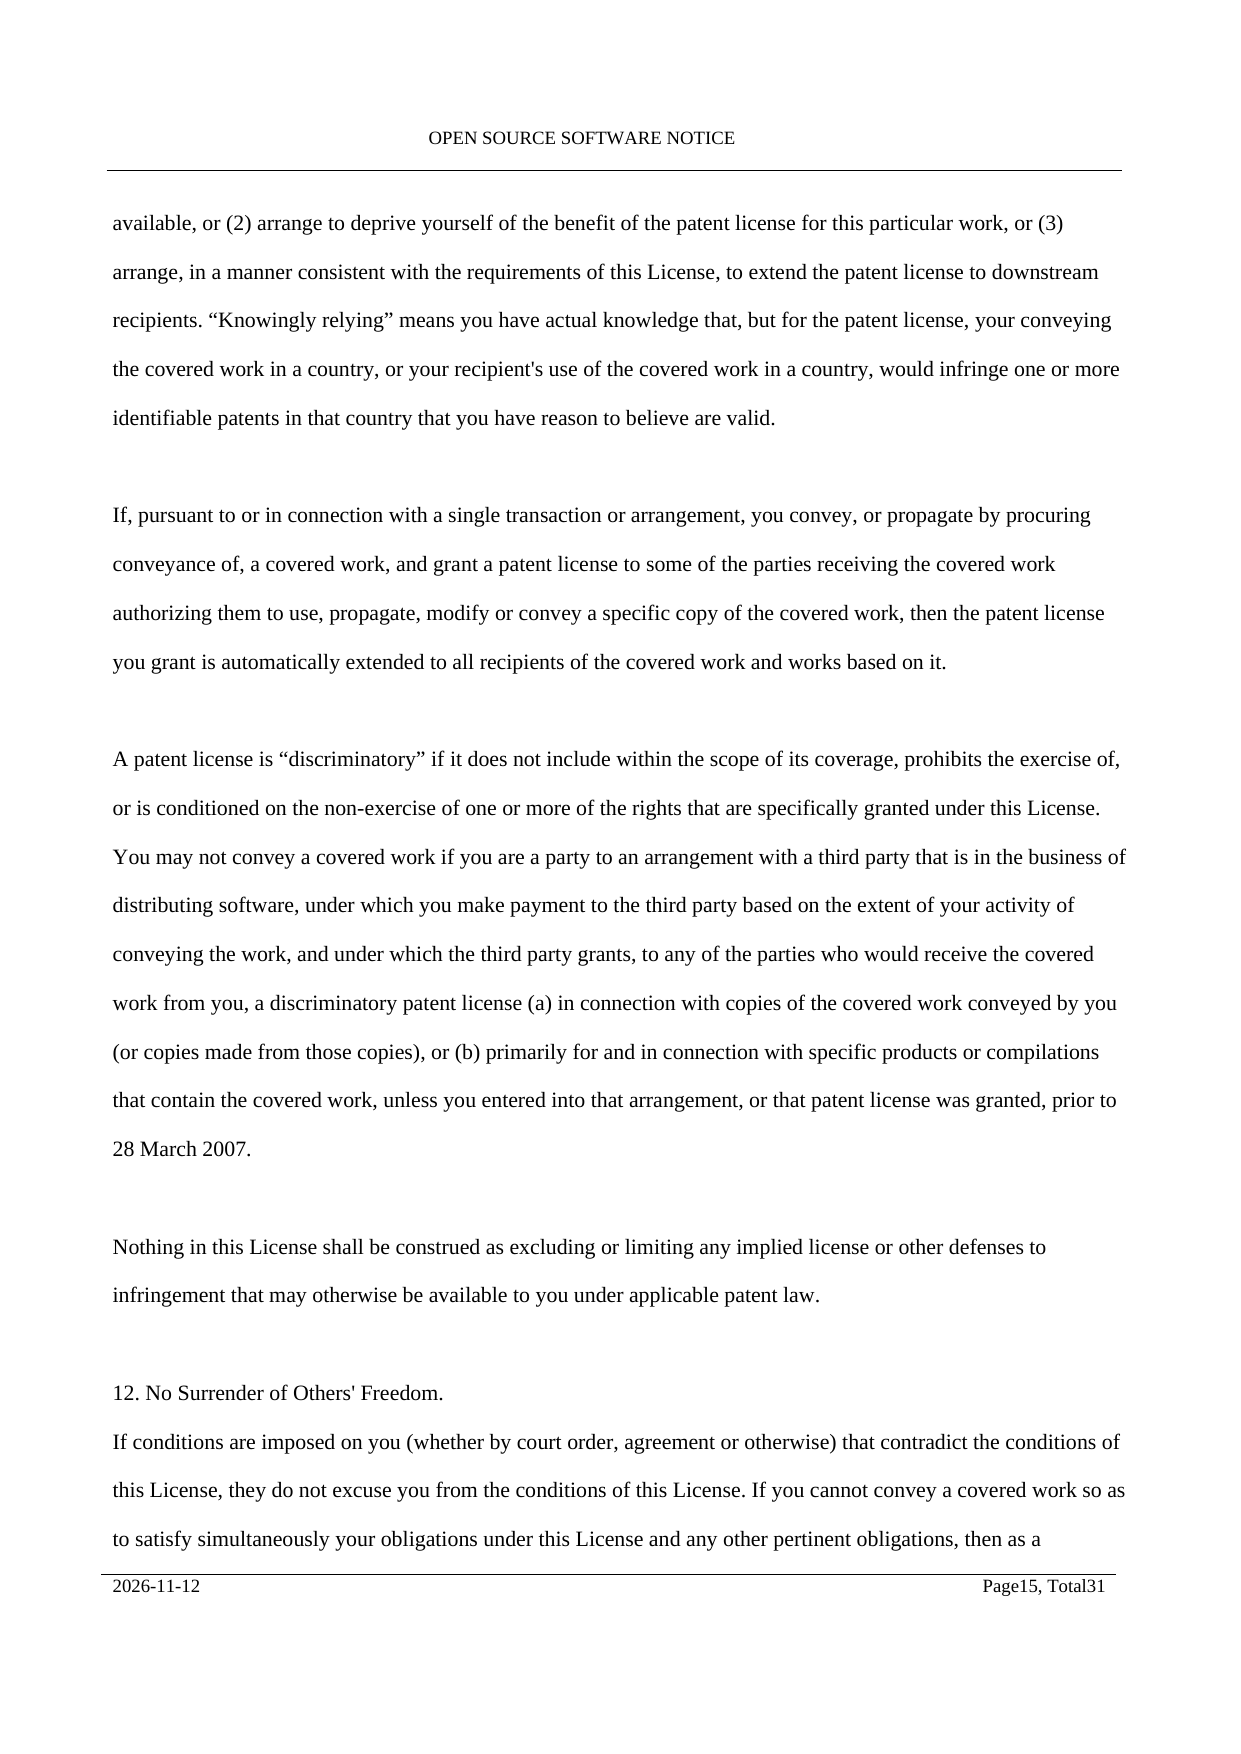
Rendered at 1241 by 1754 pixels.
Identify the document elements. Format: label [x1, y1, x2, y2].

text [112, 206, 1128, 1555]
